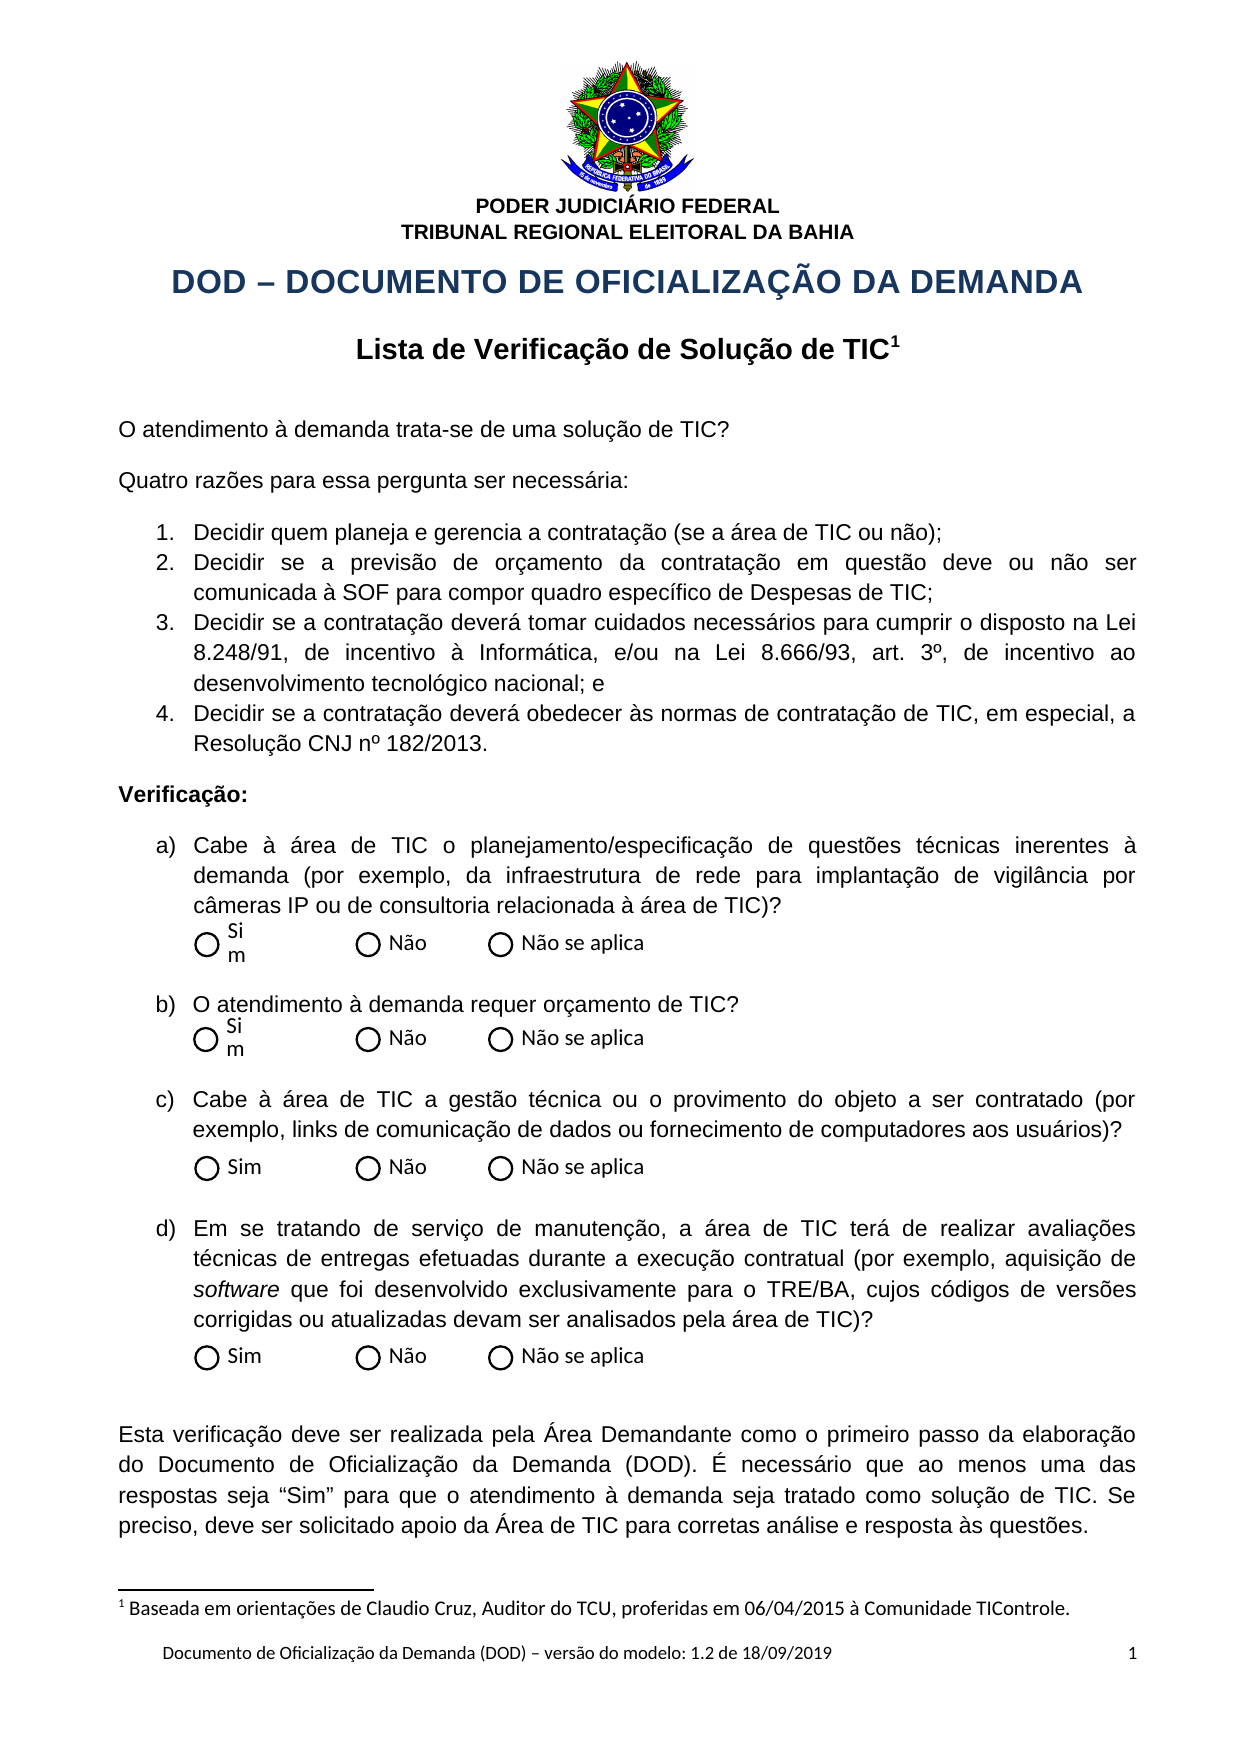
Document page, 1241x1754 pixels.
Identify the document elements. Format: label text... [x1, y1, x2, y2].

list Cabe à área de TIC o planejamento/especificação de questões técnicas inerentes à demanda (por exemplo, da infraestrutura de rede para implantação de vigilância por câmeras IP ou de consultoria relacionada à área de TIC)? [156, 832, 1137, 919]
list Decidir se a contratação deverá tomar cuidados necessários para cumprir o disposto na Lei 8.248/91, de incentivo à Informática, e/ou na Lei 8.666/93, art. 3º, de incentivo ao desenvolvimento tecnológico nacional; e [156, 609, 1137, 696]
list Em se tratando de serviço de manutenção, a área de TIC terá de realizar avaliações técnicas de entregas efetuadas durante a execução contratual (por exemplo, aquisição de software que foi desenvolvido exclusivamente para o TRE/BA, cujos códigos de versões corrigidas ou atualizadas devam ser analisados pela área de TIC)? [156, 1215, 1137, 1332]
text Verificação: [118, 781, 1137, 807]
text O atendimento à demanda trata-se de uma solução de TIC? [118, 416, 1137, 443]
text Esta verificação deve ser realizada pela Área Demandante como o primeiro passo da elaboração do Documento de Oficialização da Demanda (DOD). É necessário que ao menos uma das respostas seja “Sim” para que o atendimento à demanda seja tratado como solução de TIC. Se preciso, deve ser solicitado apoio da Área de TIC para corretas análise e resposta às questões. [118, 1421, 1137, 1538]
list Decidir se a previsão de orçamento da contratação em questão deve ou não ser comunicada à SOF para compor quadro específico de Despesas de TIC; [156, 549, 1137, 605]
list O atendimento à demanda requer orçamento de TIC? [155, 991, 1137, 1018]
list Cabe à área de TIC a gestão técnica ou o provimento do objeto a ser contratado (por exemplo, links de comunicação de dados ou fornecimento de computadores aos usuários)? [155, 1086, 1137, 1143]
list Decidir se a contratação deverá obedecer às normas de contratação de TIC, em especial, a Resolução CNJ nº 182/2013. [156, 700, 1137, 756]
picture [560, 59, 695, 194]
text Lista de Verificação de Solução de TIC [118, 332, 1137, 365]
text Quatro razões para essa pergunta ser necessária: [118, 467, 1137, 494]
text DOD – DOCUMENTO DE OFICIALIZAÇÃO DA DEMANDA [118, 262, 1137, 301]
list Decidir quem planeja e gerencia a contratação (se a área de TIC ou não); [156, 518, 1137, 545]
